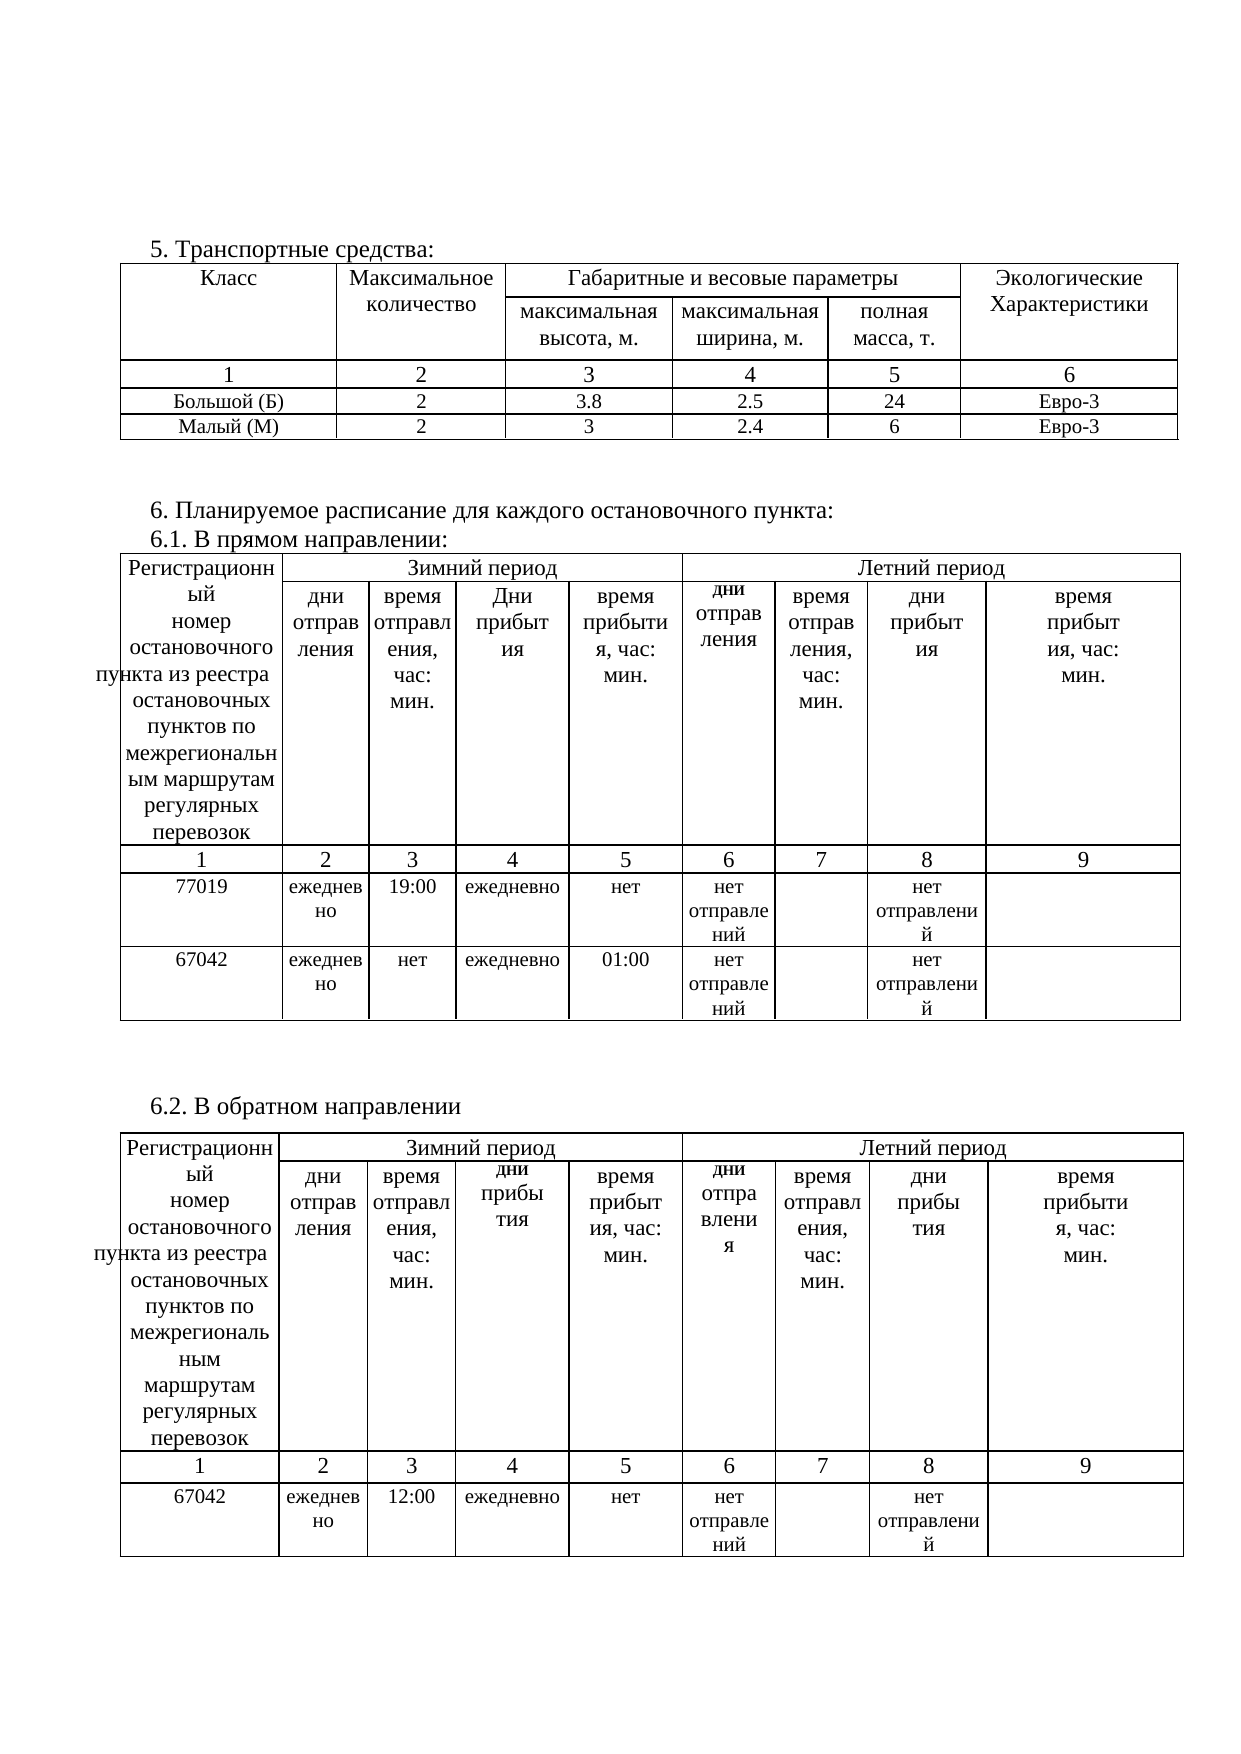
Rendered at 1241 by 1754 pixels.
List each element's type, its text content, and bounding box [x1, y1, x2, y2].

table_cell Евро-3 [961, 415, 1177, 438]
table_cell 2.5 [673, 389, 827, 413]
table_cell [776, 1484, 869, 1556]
table_cell 4 [673, 361, 827, 387]
table_cell 24 [829, 389, 960, 413]
table_cell нет отправлений [868, 947, 985, 1019]
table_header Максимальное количество [337, 264, 505, 359]
table_cell нет [570, 874, 682, 946]
table_cell время прибыт ия, час: мин. [570, 1162, 682, 1450]
table_cell полная масса, т. [829, 298, 960, 359]
text 5. Транспортные средства: [150, 234, 1090, 263]
table_cell 1 [121, 846, 282, 872]
table_cell 9 [987, 846, 1180, 872]
table_cell дни отправ ления [280, 1162, 367, 1450]
table_cell 8 [868, 846, 985, 872]
table_cell 1 [121, 1452, 278, 1482]
table_cell 8 [870, 1452, 987, 1482]
table_cell дни прибыт ия [868, 582, 985, 844]
table_cell [989, 1484, 1183, 1556]
table_cell дни отправ ления [283, 582, 368, 844]
table_cell нет отправлений [870, 1484, 987, 1556]
table_header Класс [121, 264, 336, 359]
table_cell 7 [776, 846, 867, 872]
table_cell ежедневно [283, 947, 368, 1019]
table_cell ежедневно [456, 1484, 568, 1556]
table_cell время отправ ления, час: мин. [776, 582, 867, 844]
table_cell 67042 [121, 947, 282, 1019]
table_cell Малый (М) [121, 415, 336, 438]
table_cell нет [570, 1484, 682, 1556]
table_cell 3 [370, 846, 455, 872]
table_cell 4 [457, 846, 568, 872]
table_header Зимний период [283, 554, 682, 581]
table_cell ДНИ прибы тия [456, 1162, 568, 1450]
table_cell ежедневно [283, 874, 368, 946]
table_cell время отправл ения, час: мин. [776, 1162, 869, 1450]
table_cell 5 [570, 846, 682, 872]
table_cell 2.4 [673, 415, 827, 438]
table_cell 12:00 [368, 1484, 455, 1556]
table_cell 5 [570, 1452, 682, 1482]
table_cell нет отправлений [683, 947, 774, 1019]
table_cell 3 [506, 361, 672, 387]
table_cell 6 [829, 415, 960, 438]
table_cell максимальная высота, м. [506, 298, 672, 359]
table_cell 67042 [121, 1484, 278, 1556]
table_cell время прибыт ия, час: мин. [987, 582, 1180, 844]
table_cell 3.8 [506, 389, 672, 413]
table_cell нет [370, 947, 455, 1019]
table_cell 5 [829, 361, 960, 387]
table_cell ежедневно [280, 1484, 367, 1556]
text 6.2. В обратном направлении [150, 1091, 1090, 1120]
table_cell 1 [121, 361, 336, 387]
table_cell время прибыти я, час: мин. [570, 582, 682, 844]
table_cell 2 [337, 361, 505, 387]
table_cell [987, 874, 1180, 946]
table_cell Дни прибыт ия [457, 582, 568, 844]
table_cell ДНИ отправ ления [683, 582, 774, 844]
table_cell Евро-3 [961, 389, 1177, 413]
table_cell ежедневно [457, 947, 568, 1019]
table_cell Большой (Б) [121, 389, 336, 413]
table_header Габаритные и весовые параметры [506, 264, 960, 296]
table_cell время отправл ения, час: мин. [368, 1162, 455, 1450]
table_cell ДНИ отпра влени я [683, 1162, 775, 1450]
table_cell 2 [283, 846, 368, 872]
table_header Летний период [683, 554, 1180, 581]
table_cell 9 [989, 1452, 1183, 1482]
table_cell 6 [683, 846, 774, 872]
table_cell нет отправлений [868, 874, 985, 946]
table_cell 6 [961, 361, 1177, 387]
table_cell 2 [280, 1452, 367, 1482]
table_cell ежедневно [457, 874, 568, 946]
table_cell время отправл ения, час: мин. [370, 582, 455, 844]
table_header Летний период [683, 1134, 1183, 1160]
table_header Зимний период [280, 1134, 682, 1160]
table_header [121, 1134, 278, 1450]
table_cell максимальная ширина, м. [673, 298, 827, 359]
table_header Регистрационный номер остановочного пункта из реестра остановочных пунктов по межрегиональным маршрутам регулярных перевозок [121, 554, 282, 844]
text 6. Планируемое расписание для каждого остановочного пункта: [150, 495, 1090, 524]
table_header Экологические Характеристики [961, 264, 1177, 359]
table_cell 2 [337, 389, 505, 413]
table_cell 19:00 [370, 874, 455, 946]
text 6.1. В прямом направлении: [150, 524, 1090, 553]
table_cell [987, 947, 1180, 1019]
table_cell 3 [368, 1452, 455, 1482]
table_cell дни прибы тия [870, 1162, 987, 1450]
table_cell 01:00 [570, 947, 682, 1019]
table_cell нет отправлений [683, 1484, 775, 1556]
table_cell время прибыти я, час: мин. [989, 1162, 1183, 1450]
table_cell 6 [683, 1452, 775, 1482]
table_cell 4 [456, 1452, 568, 1482]
table_cell 3 [506, 415, 672, 438]
table_cell 77019 [121, 874, 282, 946]
table_cell 2 [337, 415, 505, 438]
table_cell [776, 947, 867, 1019]
table_cell 7 [776, 1452, 869, 1482]
table_cell [776, 874, 867, 946]
table_cell нет отправлений [683, 874, 774, 946]
